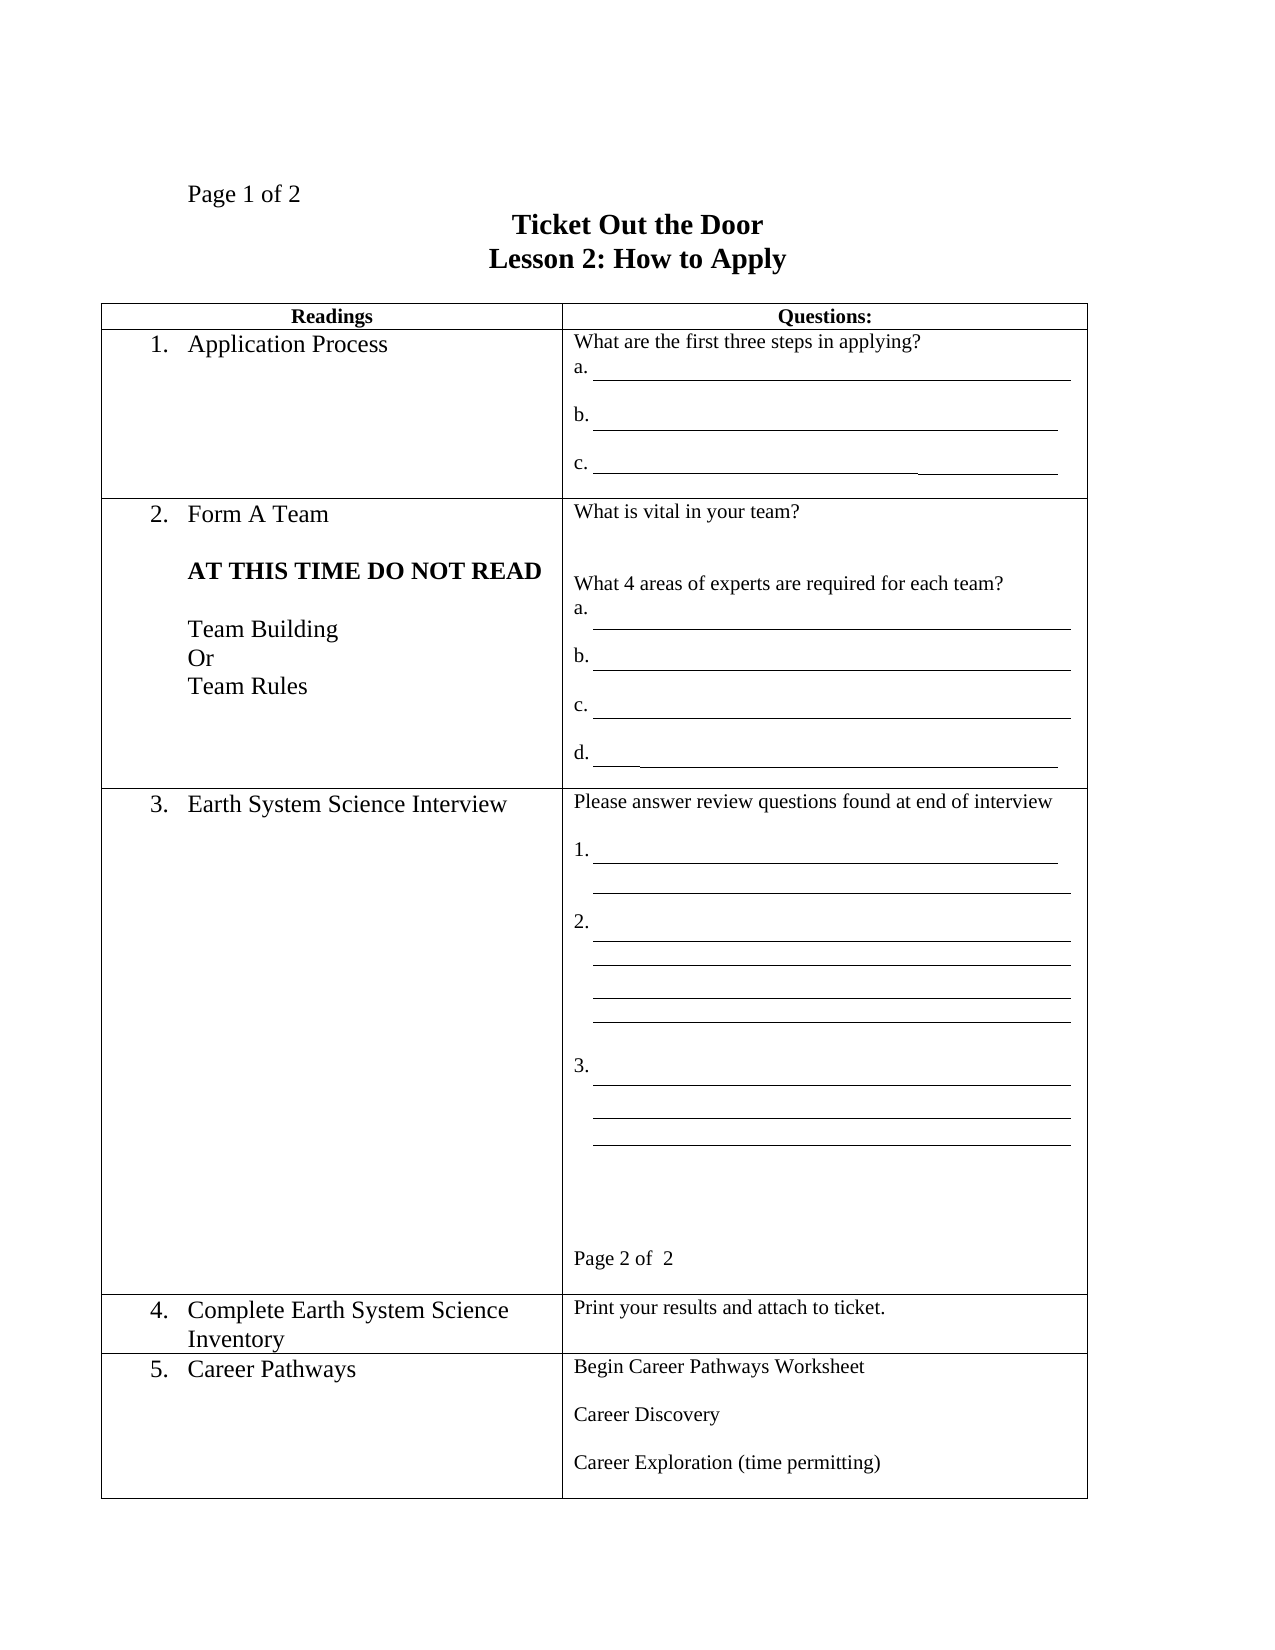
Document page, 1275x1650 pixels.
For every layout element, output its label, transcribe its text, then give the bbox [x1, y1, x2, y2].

table_cell Career Pathways [102, 1354, 562, 1498]
table_header Questions: [563, 304, 1087, 328]
table_cell Earth System Science Interview [102, 789, 562, 1294]
table_cell Print your results and attach to ticket. [563, 1295, 1087, 1353]
table_cell Complete Earth System Science Inventory [102, 1295, 562, 1353]
table_header Readings [102, 304, 562, 328]
table_cell Application Process [102, 330, 562, 498]
text Ticket Out the Door [187, 207, 1087, 241]
table_cell What is vital in your team? What 4 areas of experts are required for each team? a. b. c. d. [563, 499, 1087, 788]
table_cell Please answer review questions found at end of interview 1. 2. 3. Page 2 of 2 [563, 789, 1087, 1294]
table_cell What are the first three steps in applying? a. b. c. [563, 330, 1087, 498]
text Page 1 of 2 [187, 179, 1087, 207]
text Lesson 2: How to Apply [187, 241, 1087, 274]
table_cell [563, 1354, 1087, 1498]
table_cell Form A Team AT THIS TIME DO NOT READ Team Building Or Team Rules [102, 499, 562, 788]
